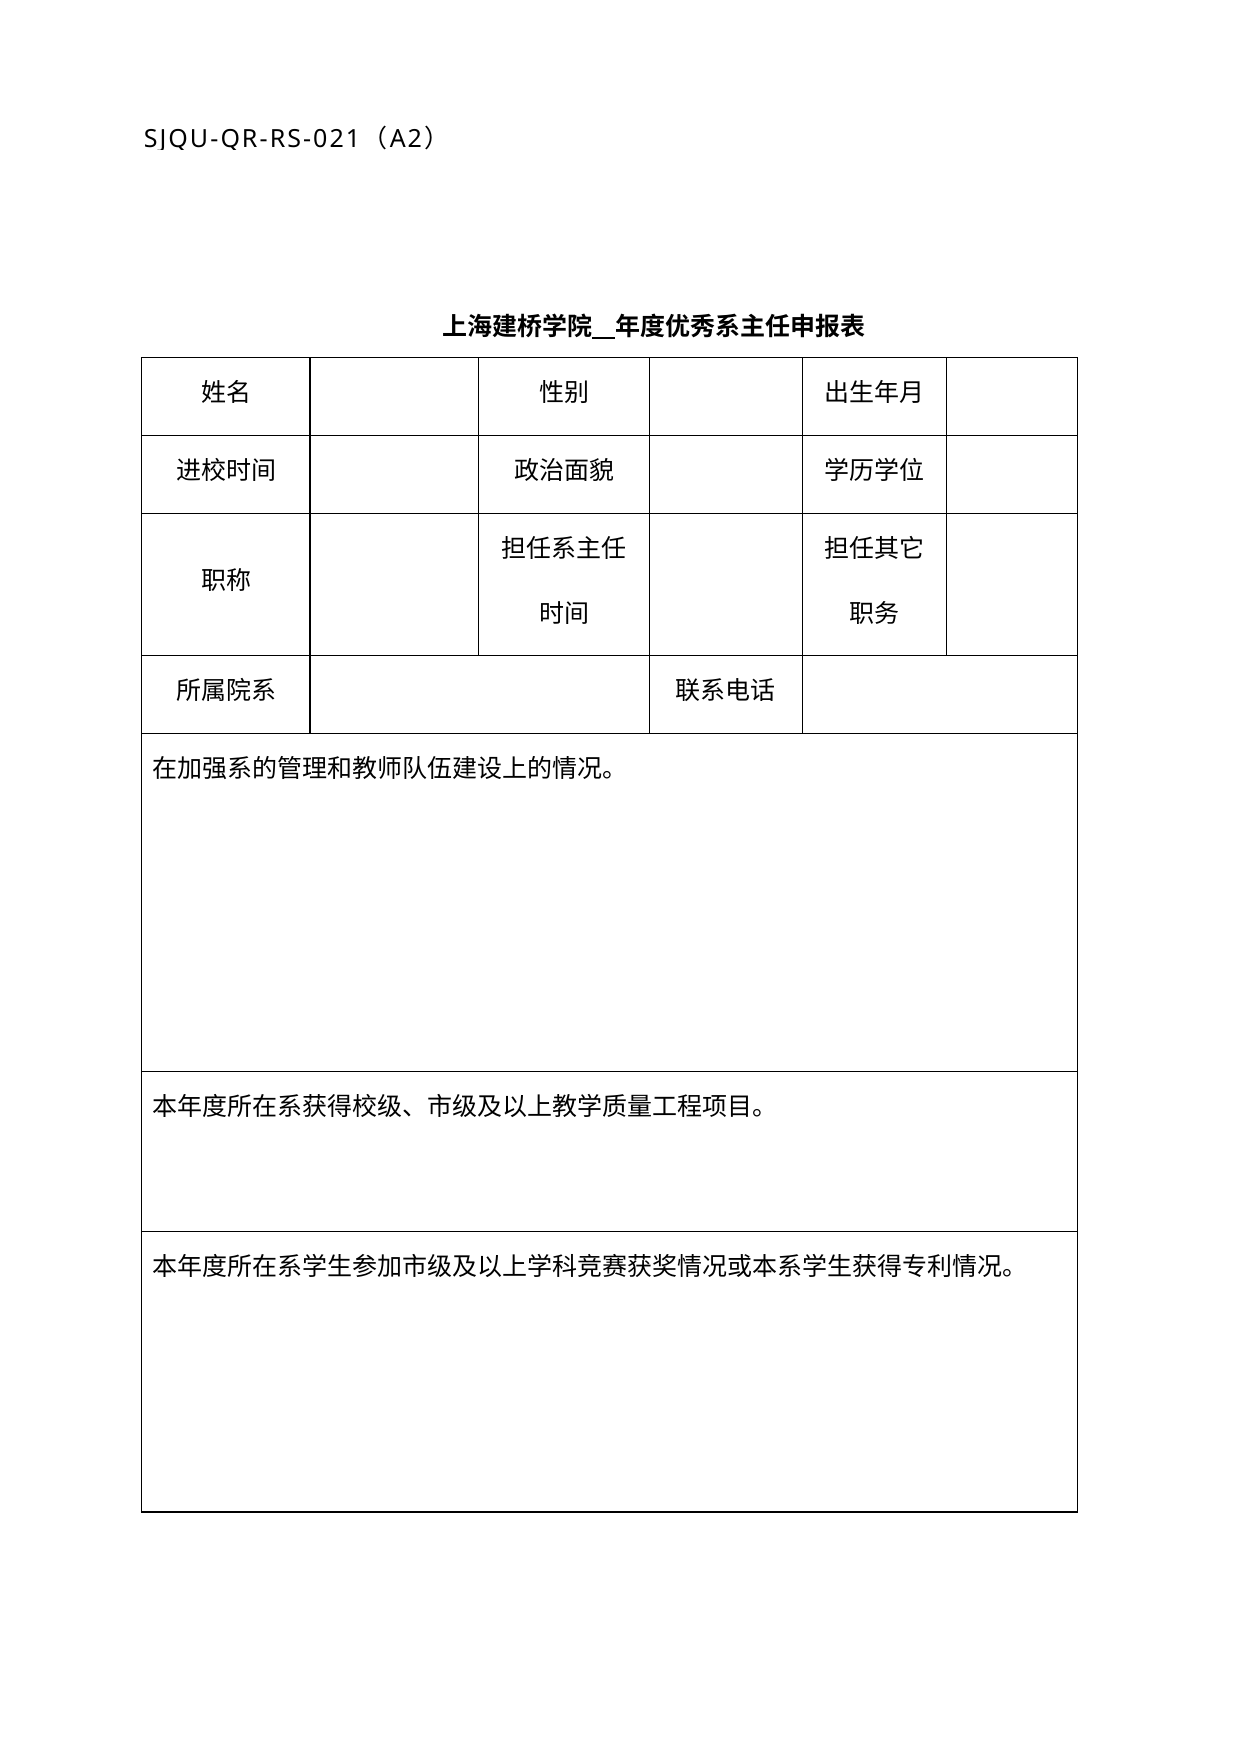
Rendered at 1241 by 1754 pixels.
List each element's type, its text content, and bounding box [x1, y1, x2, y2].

table_cell [650, 514, 802, 655]
table_cell 学历学位 [803, 436, 946, 513]
table_header 出生年月 [803, 358, 946, 435]
table_cell [311, 436, 478, 513]
table_cell [311, 514, 478, 655]
table_cell [650, 436, 802, 513]
table_cell 担任系主任时间 [479, 514, 649, 655]
table_cell 本年度所在系学生参加市级及以上学科竞赛获奖情况或本系学生获得专利情况。 [142, 1232, 1077, 1511]
text 上海建桥学院 年度优秀系主任申报表 [254, 292, 1053, 357]
table_cell 政治面貌 [479, 436, 649, 513]
table_header 性别 [479, 358, 649, 435]
table_cell 在加强系的管理和教师队伍建设上的情况。 [142, 734, 1077, 1071]
table_cell 职称 [142, 514, 309, 655]
table_cell 联系电话 [650, 656, 802, 733]
table_cell [947, 436, 1077, 513]
table_cell [803, 656, 1077, 733]
table_cell [311, 656, 649, 733]
table_header [311, 358, 478, 435]
table_cell [947, 514, 1077, 655]
table_header [947, 358, 1077, 435]
table_header [650, 358, 802, 435]
table_cell 进校时间 [142, 436, 309, 513]
table_cell 本年度所在系获得校级、市级及以上教学质量工程项目。 [142, 1072, 1077, 1231]
table_header 姓名 [142, 358, 309, 435]
table_cell 所属院系 [142, 656, 309, 733]
table_cell 担任其它 职务 [803, 514, 946, 655]
